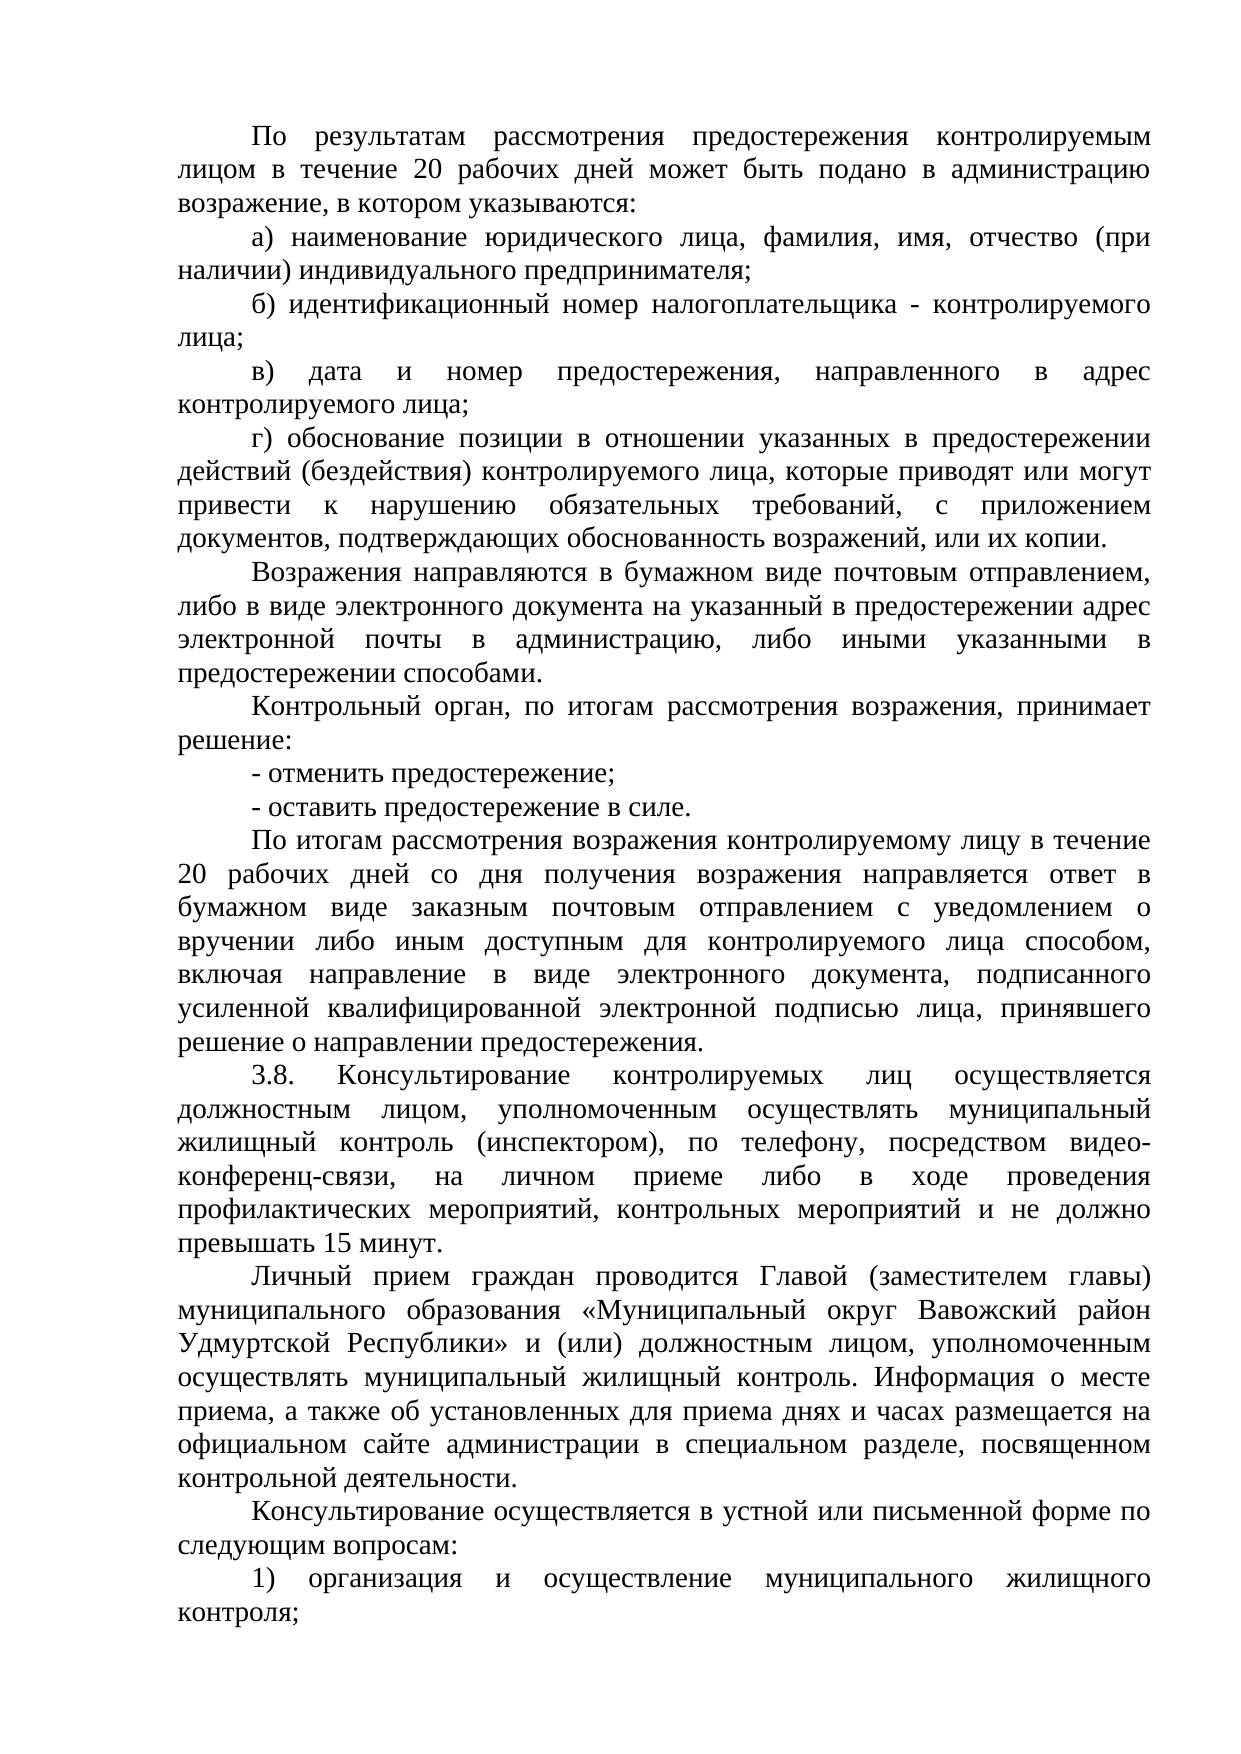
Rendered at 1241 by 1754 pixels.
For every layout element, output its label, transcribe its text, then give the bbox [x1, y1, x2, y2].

text Консультирование осуществляется в устной или письменной форме по следующим вопросам: [177, 1493, 1152, 1560]
text г) обоснование позиции в отношении указанных в предостережении действий (бездействия) контролируемого лица, которые приводят или могут привести к нарушению обязательных требований, с приложением документов, подтверждающих обоснованность возражений, или их копии. [177, 420, 1152, 554]
text в) дата и номер предостережения, направленного в адрес контролируемого лица; [177, 353, 1152, 420]
text По результатам рассмотрения предостережения контролируемым лицом в течение 20 рабочих дней может быть подано в администрацию возражение, в котором указываются: [177, 118, 1152, 219]
text а) наименование юридического лица, фамилия, имя, отчество (при наличии) индивидуального предпринимателя; [177, 219, 1152, 286]
text б) идентификационный номер налогоплательщика - контролируемого лица; [177, 286, 1152, 353]
text 1) организация и осуществление муниципального жилищного контроля; [177, 1560, 1152, 1627]
text 3.8. Консультирование контролируемых лиц осуществляется должностным лицом, уполномоченным осуществлять муниципальный жилищный контроль (инспектором), по телефону, посредством видео-конференц-связи, на личном приеме либо в ходе проведения профилактических мероприятий, контрольных мероприятий и не должно превышать 15 минут. [177, 1057, 1152, 1258]
text - оставить предостережение в силе. [177, 789, 1152, 822]
text - отменить предостережение; [177, 755, 1152, 789]
text Личный прием граждан проводится Главой (заместителем главы) муниципального образования «Муниципальный округ Вавожский район Удмуртской Республики» и (или) должностным лицом, уполномоченным осуществлять муниципальный жилищный контроль. Информация о месте приема, а также об установленных для приема днях и часах размещается на официальном сайте администрации в специальном разделе, посвященном контрольной деятельности. [177, 1258, 1152, 1493]
text Контрольный орган, по итогам рассмотрения возражения, принимает решение: [177, 688, 1152, 755]
text Возражения направляются в бумажном виде почтовым отправлением, либо в виде электронного документа на указанный в предостережении адрес электронной почты в администрацию, либо иными указанными в предостережении способами. [177, 554, 1152, 688]
text По итогам рассмотрения возражения контролируемому лицу в течение 20 рабочих дней со дня получения возражения направляется ответ в бумажном виде заказным почтовым отправлением с уведомлением о вручении либо иным доступным для контролируемого лица способом, включая направление в виде электронного документа, подписанного усиленной квалифицированной электронной подписью лица, принявшего решение о направлении предостережения. [177, 822, 1152, 1057]
